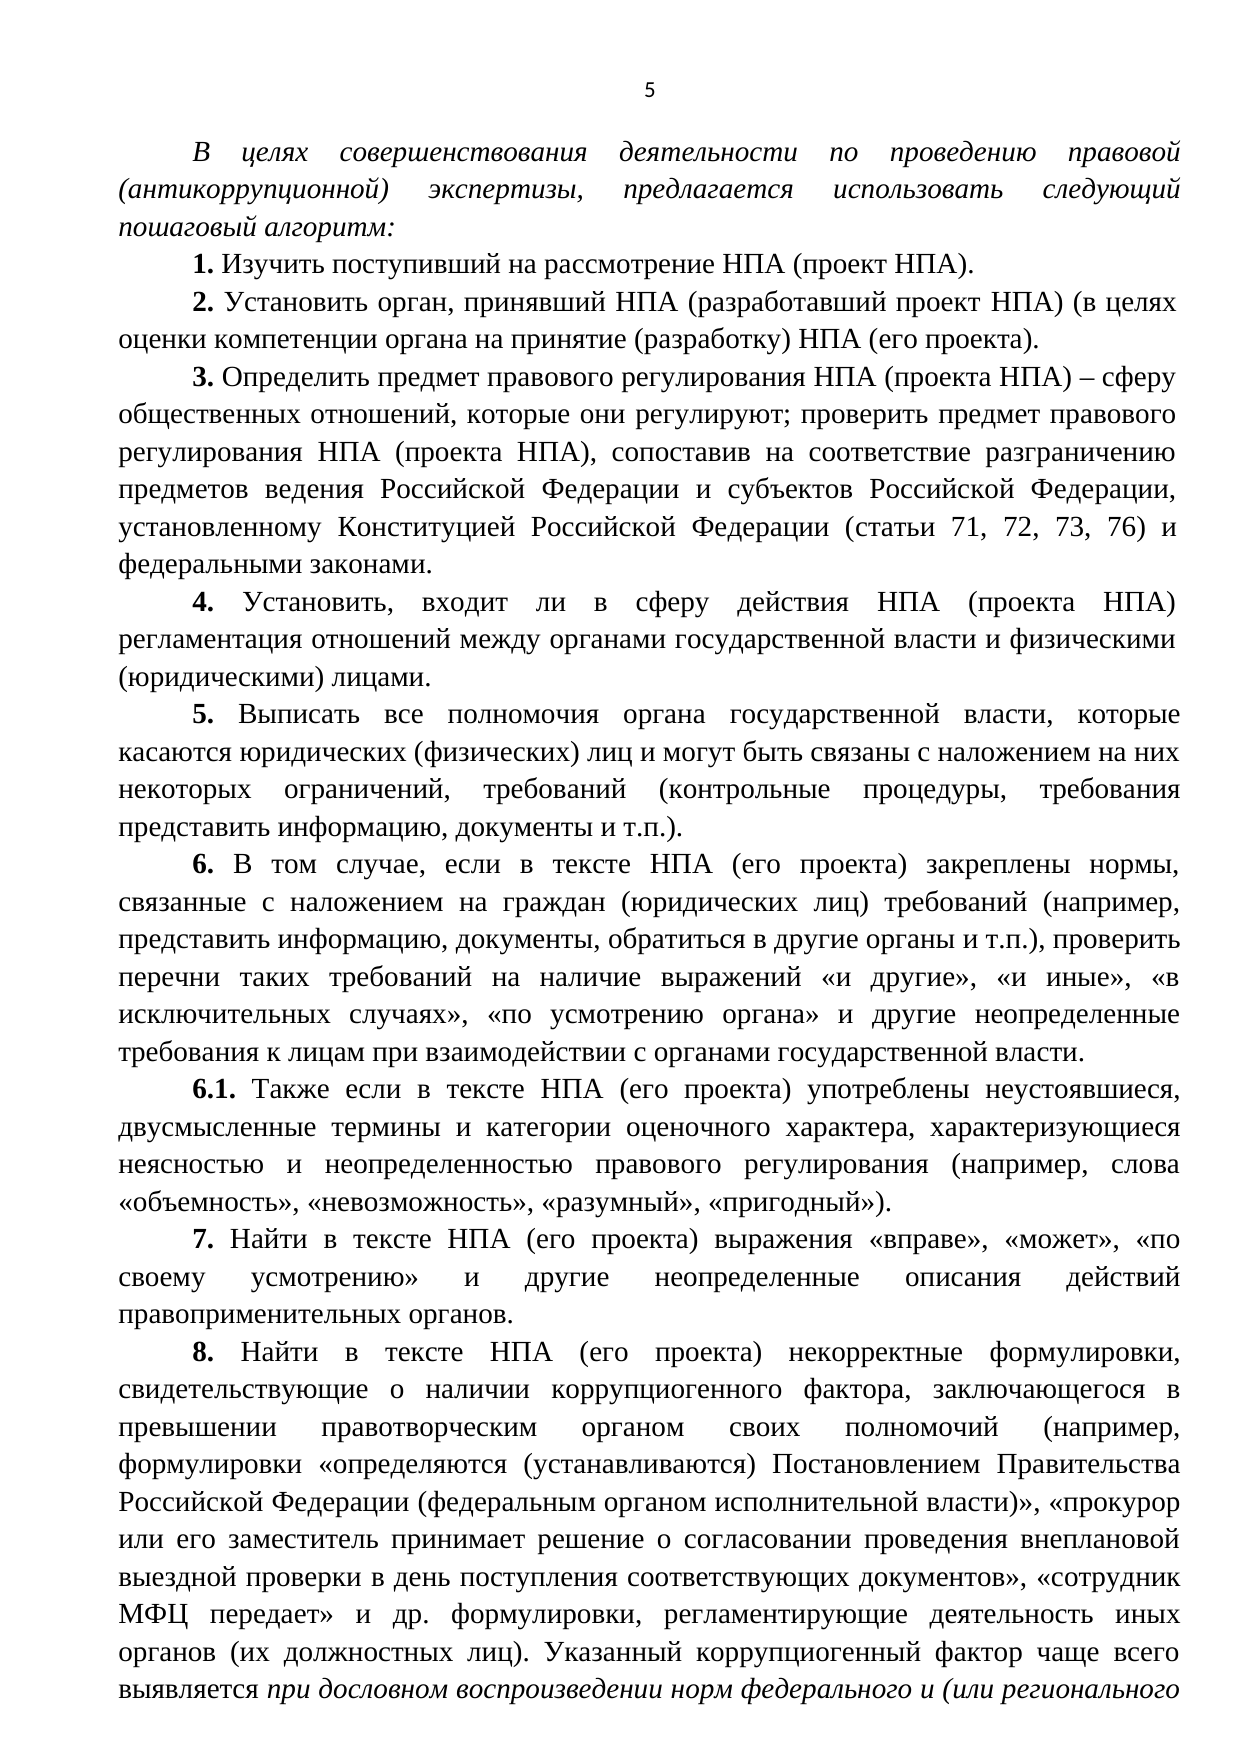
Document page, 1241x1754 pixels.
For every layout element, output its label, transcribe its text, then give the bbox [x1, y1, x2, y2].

text 5. Выписать все полномочия органа государственной власти, которые касаются юридических (физических) лиц и могут быть связаны с наложением на них некоторых ограничений, требований (контрольные процедуры, требования представить информацию, документы и т.п.). [118, 805, 1181, 843]
text 4. Установить, входит ли в сферу действия НПА (проекта НПА) регламентация отношений между органами государственной власти и физическими (юридическими) лицами. [118, 581, 1177, 621]
text 2. Установить орган, принявший НПА (разработавший проект НПА) (в целях оценки компетенции органа на принятие (разработку) НПА (его проекта). [118, 281, 1177, 356]
text 6. В том случае, если в тексте НПА (его проекта) закреплены нормы, связанные с наложением на граждан (юридических лиц) требований (например, представить информацию, документы, обратиться в другие органы и т.п.), проверить перечни таких требований на наличие выражений «и другие», «и иные», «в исключительных случаях», «по усмотрению органа» и другие неопределенные требования к лицам при взаимодействии с органами государственной власти. [118, 843, 1181, 884]
text 7. Найти в тексте НПА (его проекта) выражения «вправе», «может», «по своему усмотрению» и другие неопределенные описания действий правоприменительных органов. [118, 1218, 1181, 1259]
text 6. В том случае, если в тексте НПА (его проекта) закреплены нормы, связанные с наложением на граждан (юридических лиц) требований (например, представить информацию, документы, обратиться в другие органы и т.п.), проверить перечни таких требований на наличие выражений «и другие», «и иные», «в исключительных случаях», «по усмотрению органа» и другие неопределенные требования к лицам при взаимодействии с органами государственной власти. [118, 1030, 1181, 1068]
text 1. Изучить поступивший на рассмотрение НПА (проект НПА). [118, 243, 1177, 281]
text 3. Определить предмет правового регулирования НПА (проекта НПА) – сферу общественных отношений, которые они регулируют; проверить предмет правового регулирования НПА (проекта НПА), сопоставив на соответствие разграничению предметов ведения Российской Федерации и субъектов Российской Федерации, установленному Конституцией Российской Федерации (статьи 71, 72, 73, 76) и федеральными законами. [118, 542, 1177, 581]
text 7. Найти в тексте НПА (его проекта) выражения «вправе», «может», «по своему усмотрению» и другие неопределенные описания действий правоприменительных органов. [118, 1292, 1181, 1331]
text В целях совершенствования деятельности по проведению правовой (антикоррупционной) экспертизы, предлагается использовать следующий пошаговый алгоритм: [118, 131, 1181, 243]
text 5. Выписать все полномочия органа государственной власти, которые касаются юридических (физических) лиц и могут быть связаны с наложением на них некоторых ограничений, требований (контрольные процедуры, требования представить информацию, документы и т.п.). [118, 693, 1181, 734]
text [118, 1331, 1181, 1371]
text 4. Установить, входит ли в сферу действия НПА (проекта НПА) регламентация отношений между органами государственной власти и физическими (юридическими) лицами. [118, 655, 1177, 693]
text 6.1. Также если в тексте НПА (его проекта) употреблены неустоявшиеся, двусмысленные термины и категории оценочного характера, характеризующиеся неясностью и неопределенностью правового регулирования (например, слова «объемность», «невозможность», «разумный», «пригодный»). [118, 1180, 1181, 1218]
text 3. Определить предмет правового регулирования НПА (проекта НПА) – сферу общественных отношений, которые они регулируют; проверить предмет правового регулирования НПА (проекта НПА), сопоставив на соответствие разграничению предметов ведения Российской Федерации и субъектов Российской Федерации, установленному Конституцией Российской Федерации (статьи 71, 72, 73, 76) и федеральными законами. [118, 356, 1177, 396]
text 6.1. Также если в тексте НПА (его проекта) употреблены неустоявшиеся, двусмысленные термины и категории оценочного характера, характеризующиеся неясностью и неопределенностью правового регулирования (например, слова «объемность», «невозможность», «разумный», «пригодный»). [118, 1068, 1181, 1109]
